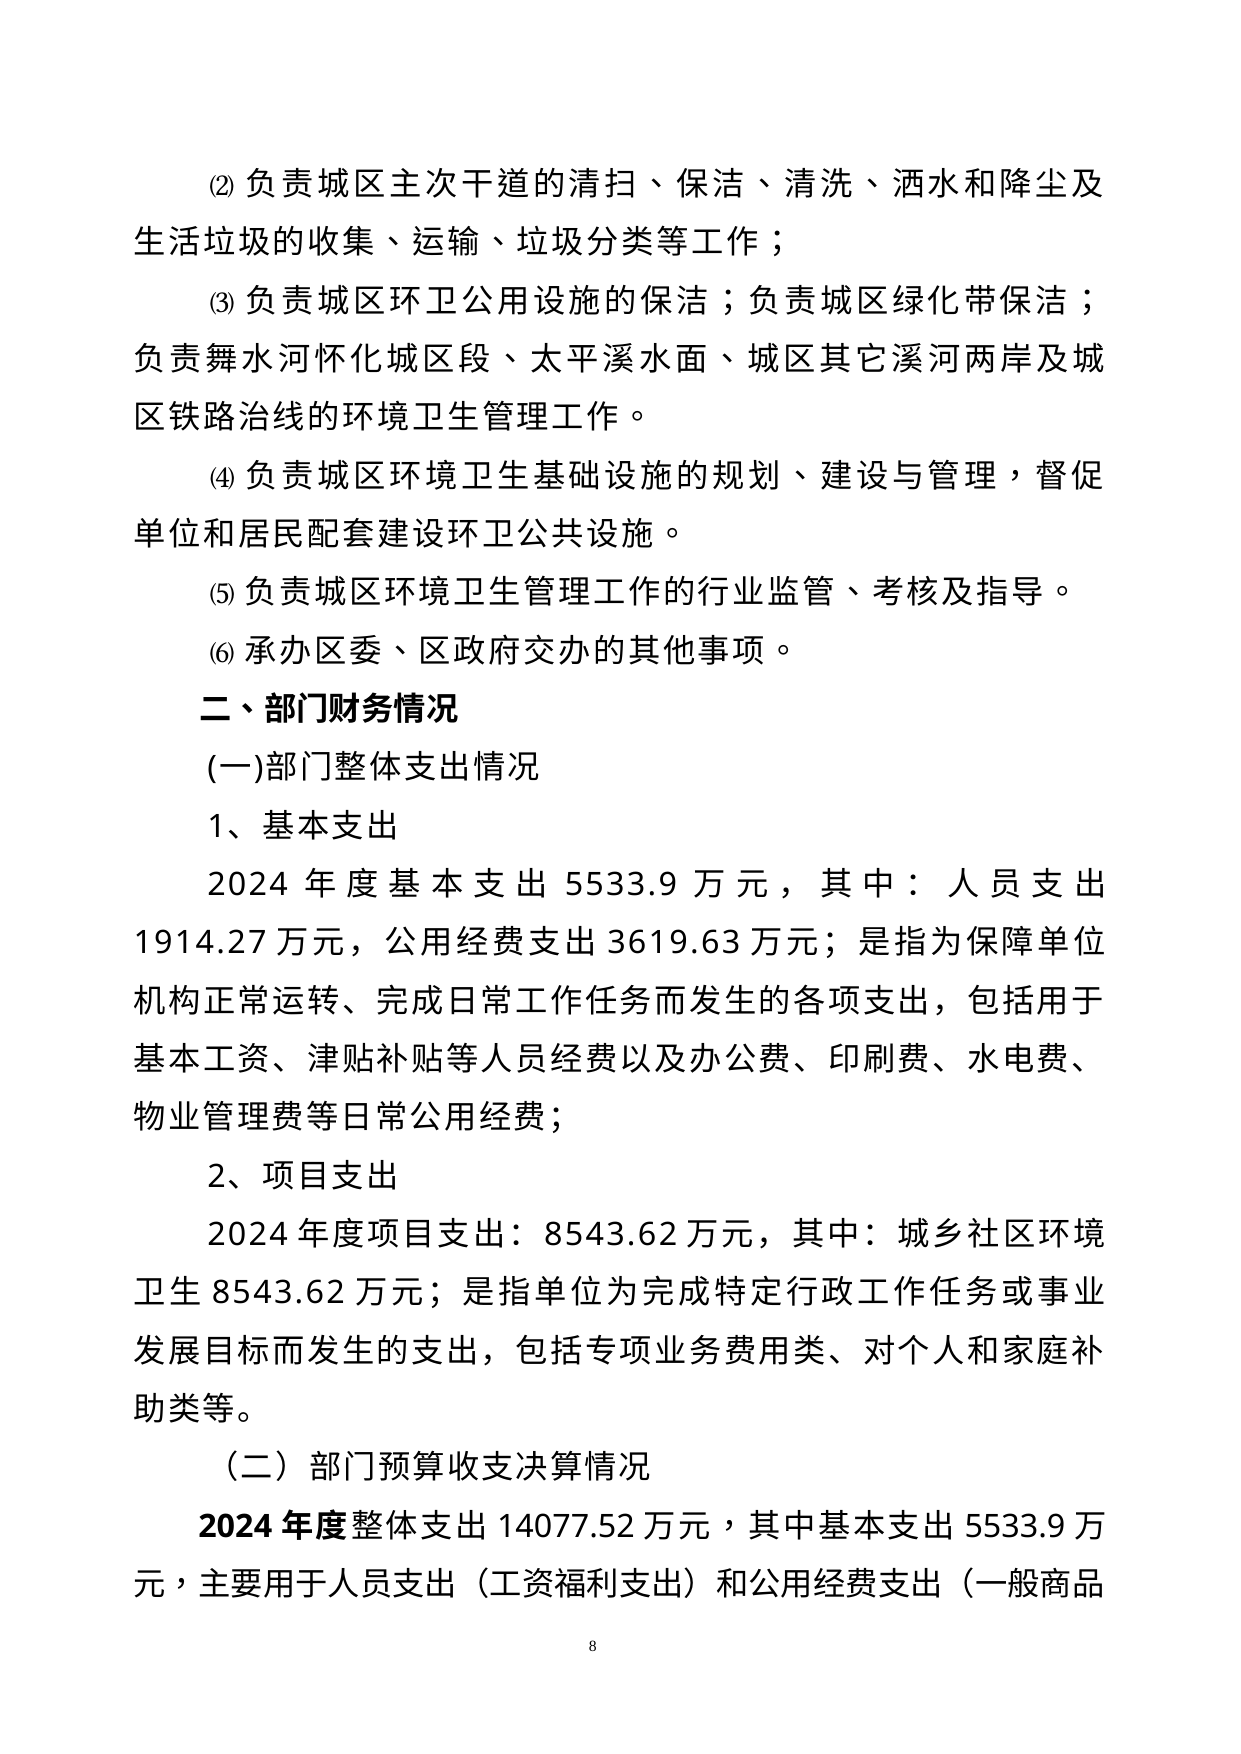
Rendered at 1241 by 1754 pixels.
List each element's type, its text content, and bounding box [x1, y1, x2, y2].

text 2024年度基本支出5533.9万元，其中：人员支出1914.27万元，公用经费支出3619.63万元；是指为保障单位机构正常运转、完成日常工作任务而发生的各项支出，包括用于基本工资、津贴补贴等人员经费以及办公费、印刷费、水电费、物业管理费等日常公用经费； [133, 849, 1107, 1141]
list ⑶负责城区环卫公用设施的保洁；负责城区绿化带保洁；负责舞水河怀化城区段、太平溪水面、城区其它溪河两岸及城区铁路治线的环境卫生管理工作。 [133, 266, 1107, 441]
list ⑹承办区委、区政府交办的其他事项。 [133, 616, 1107, 674]
text 1、基本支出 [133, 791, 1107, 849]
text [133, 1491, 1107, 1607]
list ⑸负责城区环境卫生管理工作的行业监管、考核及指导。 [133, 557, 1107, 616]
list ⑷负责城区环境卫生基础设施的规划、建设与管理，督促单位和居民配套建设环卫公共设施。 [133, 441, 1107, 557]
list 项目支出 [133, 1141, 1107, 1199]
list 2024年度项目支出：8543.62万元，其中：城乡社区环境卫生8543.62万元；是指单位为完成特定行政工作任务或事业发展目标而发生的支出，包括专项业务费用类、对个人和家庭补助类等。 [133, 1199, 1107, 1432]
list （二）部门预算收支决算情况 [133, 1432, 1107, 1491]
list ⑵负责城区主次干道的清扫、保洁、清洗、洒水和降尘及生活垃圾的收集、运输、垃圾分类等工作； [133, 149, 1107, 266]
text 二、部门财务情况 [133, 674, 1107, 732]
text (一)部门整体支出情况 [133, 732, 1107, 791]
